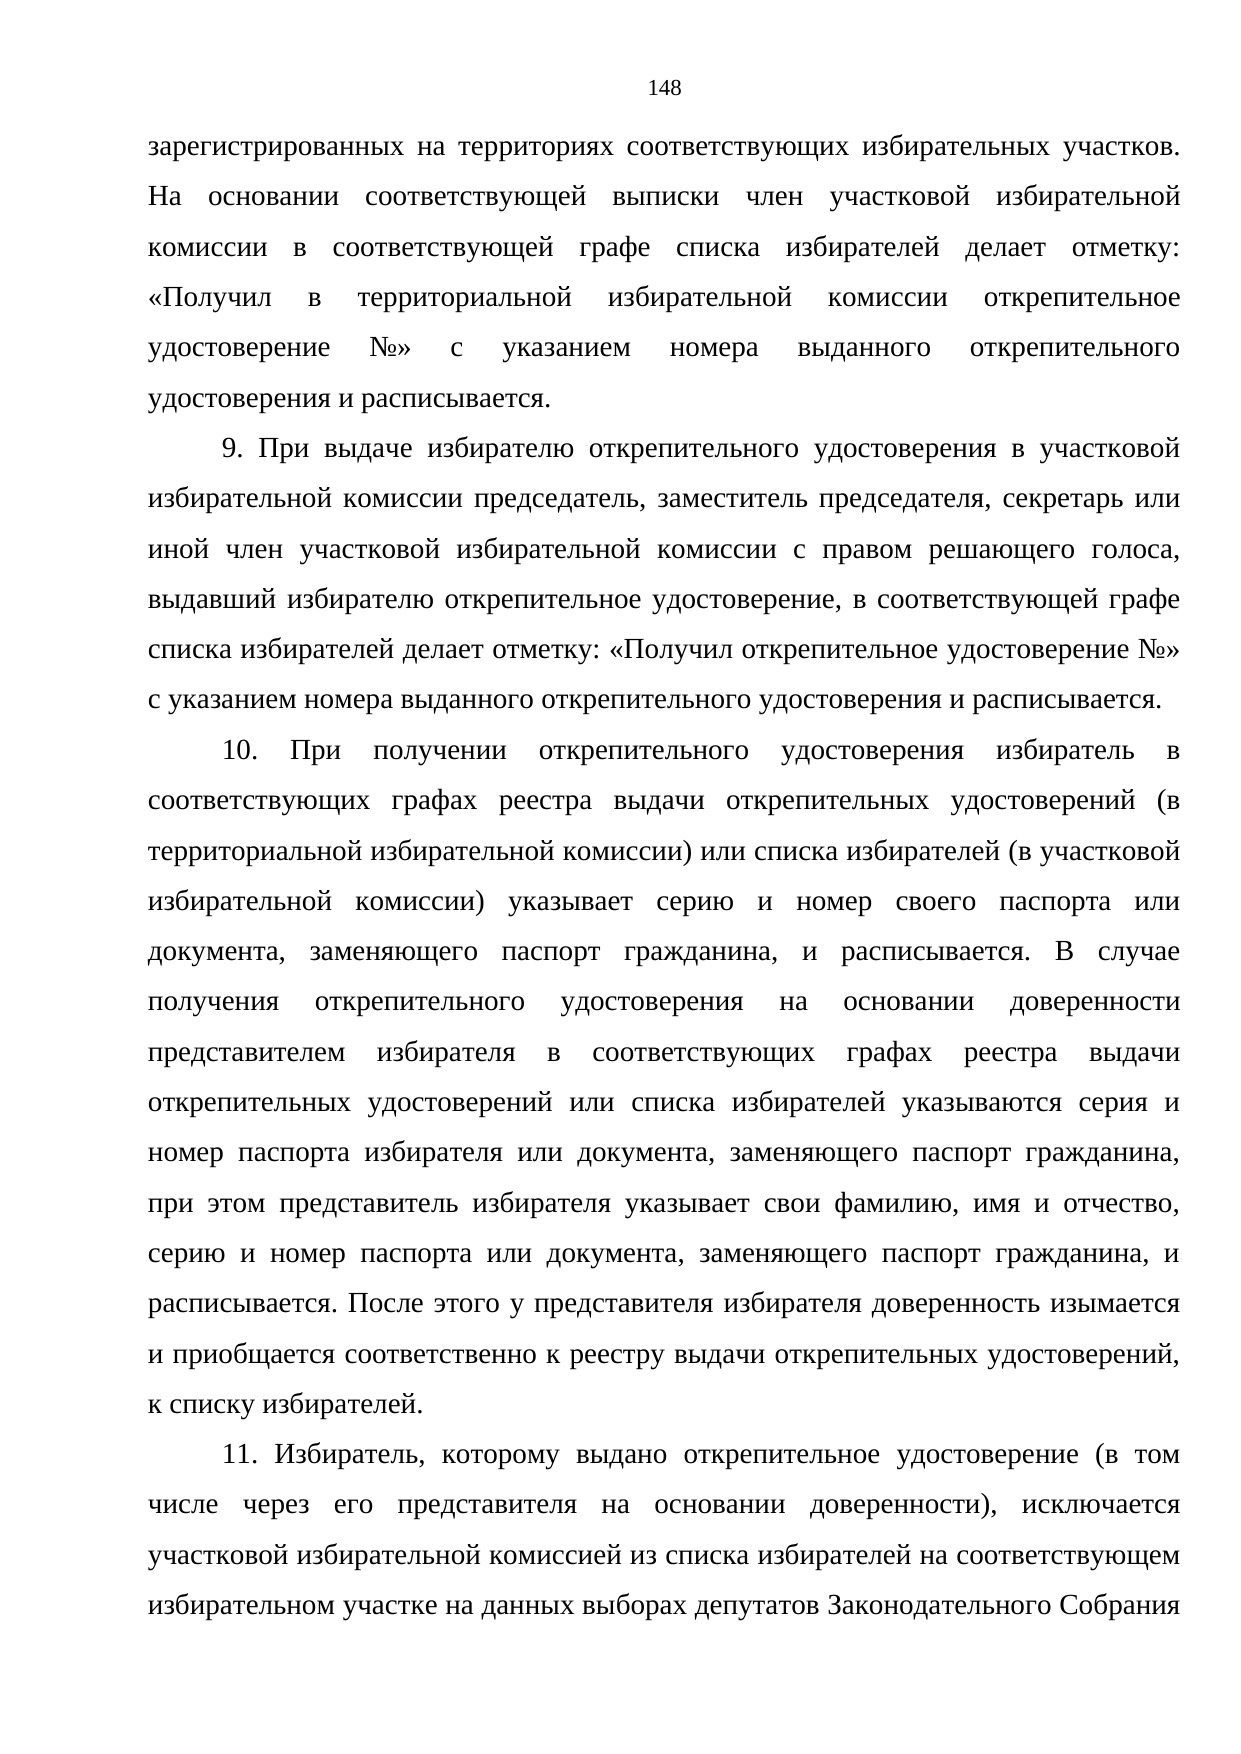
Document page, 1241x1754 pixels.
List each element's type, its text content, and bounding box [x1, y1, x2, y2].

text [148, 128, 1181, 413]
text 9. При выдаче избирателю открепительного удостоверения в участковой избирательной комиссии председатель, заместитель председателя, секретарь или иной член участковой избирательной комиссии с правом решающего голоса, выдавший избирателю открепительное удостоверение, в соответствующей графе списка избирателей делает отметку: «Получил открепительное удостоверение №» с указанием номера выданного открепительного удостоверения и расписывается. [148, 430, 1181, 715]
text 10. При получении открепительного удостоверения избиратель в соответствующих графах реестра выдачи открепительных удостоверений (в территориальной избирательной комиссии) или списка избирателей (в участковой избирательной комиссии) указывает серию и номер своего паспорта или документа, заменяющего паспорт гражданина, и расписывается. В случае получения открепительного удостоверения на основании доверенности представителем избирателя в соответствующих графах реестра выдачи открепительных удостоверений или списка избирателей указываются серия и номер паспорта избирателя или документа, заменяющего паспорт гражданина, при этом представитель избирателя указывает свои фамилию, имя и отчество, серию и номер паспорта или документа, заменяющего паспорт гражданина, и расписывается. После этого у представителя избирателя доверенность изымается и приобщается соответственно к реестру выдачи открепительных удостоверений, к списку избирателей. [148, 732, 1181, 1419]
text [148, 1436, 1181, 1621]
